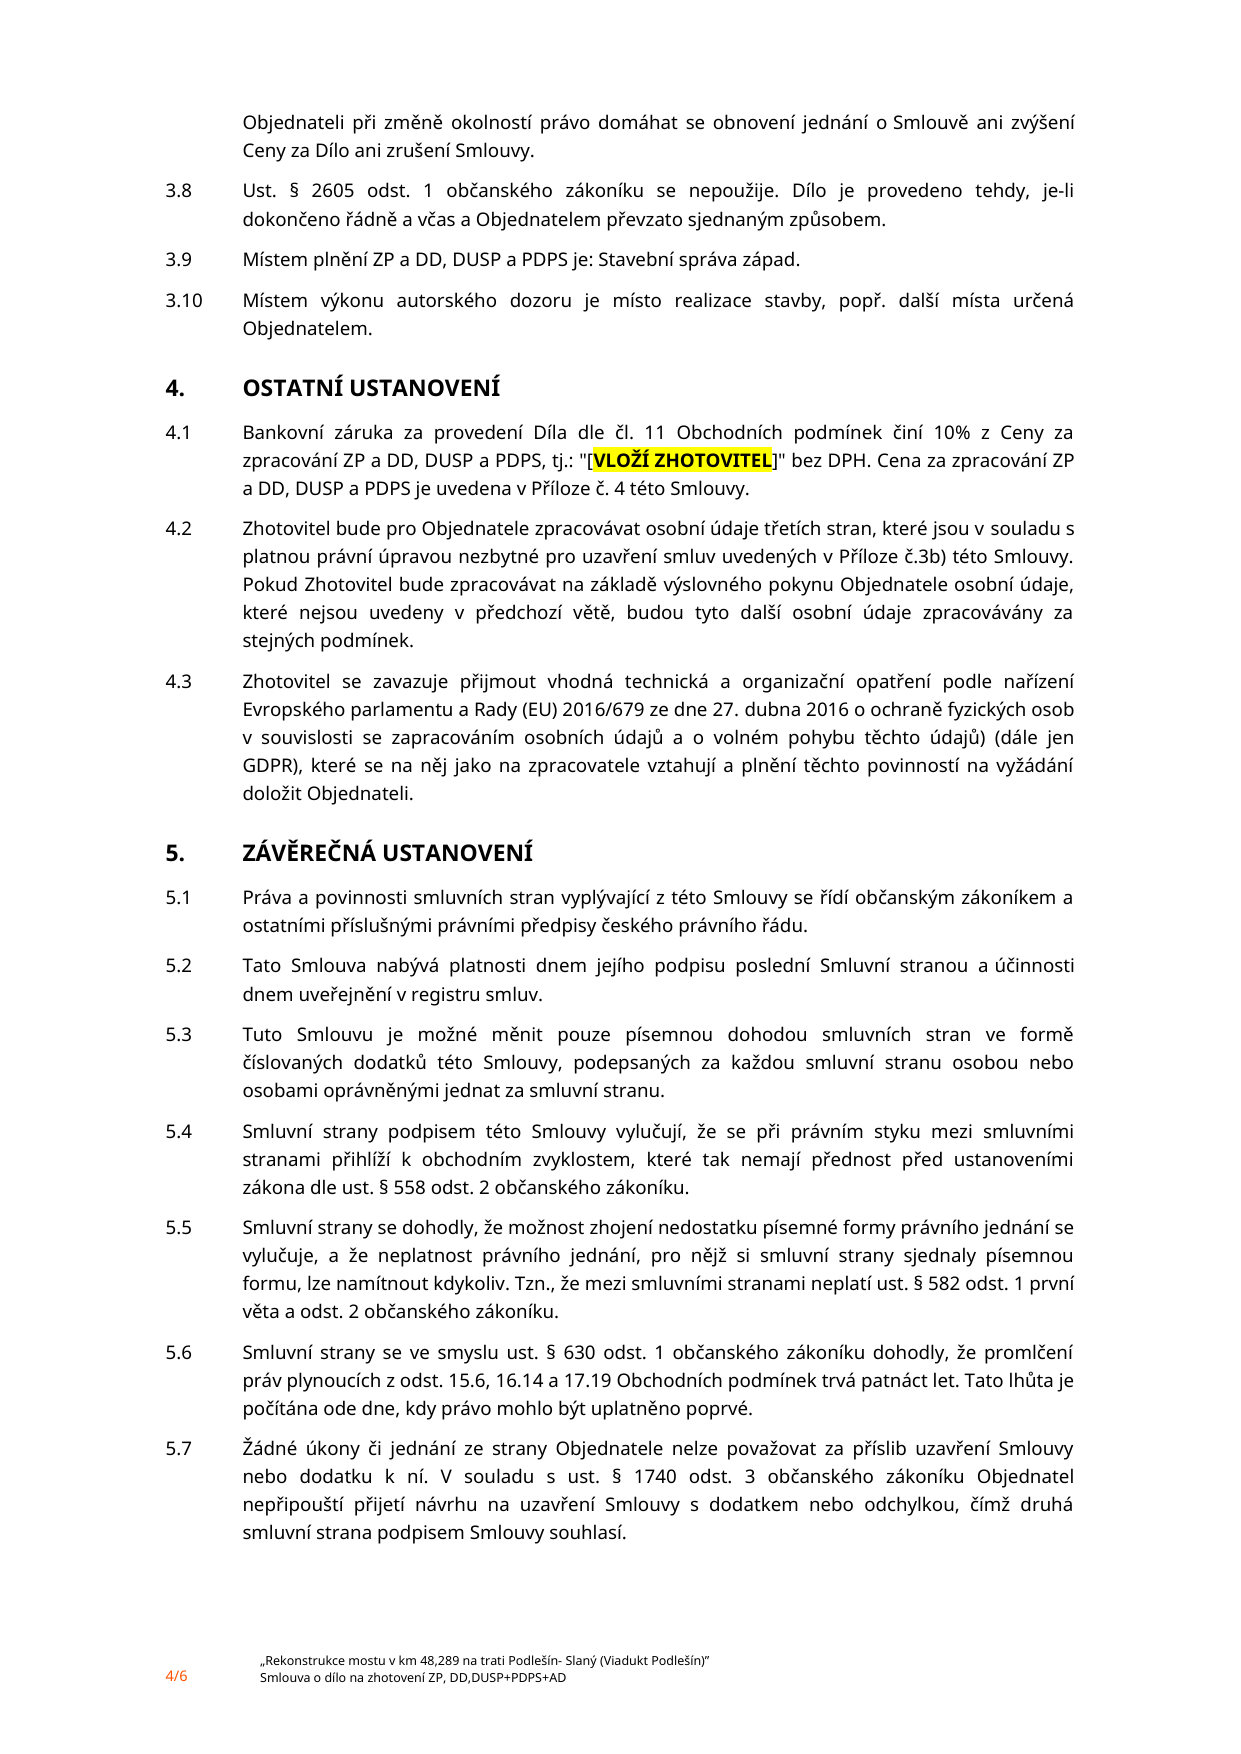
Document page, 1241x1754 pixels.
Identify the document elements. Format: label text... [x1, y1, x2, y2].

text Ust. § 2605 odst. 1 občanského zákoníku se nepoužije. Dílo je provedeno tehdy, je-li dokončeno řádně a včas a Objednatelem převzato sjednaným způsobem. [165, 178, 1075, 231]
text OSTATNÍ USTANOVENÍ [165, 372, 1075, 403]
text Smluvní strany podpisem této Smlouvy vylučují, že se při právním styku mezi smluvními stranami přihlíží k obchodním zvyklostem, které tak nemají přednost před ustanoveními zákona dle ust. § 558 odst. 2 občanského zákoníku. [165, 1118, 1075, 1199]
text Žádné úkony či jednání ze strany Objednatele nelze považovat za příslib uzavření Smlouvy nebo dodatku k ní. V souladu s ust. § 1740 odst. 3 občanského zákoníku Objednatel nepřipouští přijetí návrhu na uzavření Smlouvy s dodatkem nebo odchylkou, čímž druhá smluvní strana podpisem Smlouvy souhlasí. [165, 1436, 1075, 1545]
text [165, 109, 1075, 163]
text Smluvní strany se ve smyslu ust. § 630 odst. 1 občanského zákoníku dohodly, že promlčení práv plynoucích z odst. 15.6, 16.14 a 17.19 Obchodních podmínek trvá patnáct let. Tato lhůta je počítána ode dne, kdy právo mohlo být uplatněno poprvé. [165, 1339, 1075, 1421]
text Místem výkonu autorského dozoru je místo realizace stavby, popř. další místa určená Objednatelem. [165, 287, 1075, 340]
text Práva a povinnosti smluvních stran vyplývající z této Smlouvy se řídí občanským zákoníkem a ostatními příslušnými právními předpisy českého právního řádu. [165, 884, 1075, 938]
text Zhotovitel bude pro Objednatele zpracovávat osobní údaje třetích stran, které jsou v souladu s platnou právní úpravou nezbytné pro uzavření smluv uvedených v Příloze č.3b) této Smlouvy. Pokud Zhotovitel bude zpracovávat na základě výslovného pokynu Objednatele osobní údaje, které nejsou uvedeny v předchozí větě, budou tyto další osobní údaje zpracovávány za stejných podmínek. [165, 516, 1075, 653]
text ZÁVĚREČNÁ USTANOVENÍ [165, 837, 1075, 869]
text Tato Smlouva nabývá platnosti dnem jejího podpisu poslední Smluvní stranou a účinnosti dnem uveřejnění v registru smluv. [165, 953, 1075, 1006]
text Bankovní záruka za provedení Díla dle čl. 11 Obchodních podmínek činí 10% z Ceny za zpracování ZP a DD, DUSP a PDPS, tj.: "[VLOŽÍ ZHOTOVITEL]" bez DPH. Cena za zpracování ZP a DD, DUSP a PDPS je uvedena v Příloze č. 4 této Smlouvy. [165, 419, 1075, 501]
text Smluvní strany se dohodly, že možnost zhojení nedostatku písemné formy právního jednání se vylučuje, a že neplatnost právního jednání, pro nějž si smluvní strany sjednaly písemnou formu, lze namítnout kdykoliv. Tzn., že mezi smluvními stranami neplatí ust. § 582 odst. 1 první věta a odst. 2 občanského zákoníku. [165, 1214, 1075, 1324]
text Tuto Smlouvu je možné měnit pouze písemnou dohodou smluvních stran ve formě číslovaných dodatků této Smlouvy, podepsaných za každou smluvní stranu osobou nebo osobami oprávněnými jednat za smluvní stranu. [165, 1021, 1075, 1103]
text Místem plnění ZP a DD, DUSP a PDPS je: Stavební správa západ. [165, 246, 1075, 272]
text Zhotovitel se zavazuje přijmout vhodná technická a organizační opatření podle nařízení Evropského parlamentu a Rady (EU) 2016/679 ze dne 27. dubna 2016 o ochraně fyzických osob v souvislosti se zapracováním osobních údajů a o volném pohybu těchto údajů) (dále jen GDPR), které se na něj jako na zpracovatele vztahují a plnění těchto povinností na vyžádání doložit Objednateli. [165, 668, 1075, 806]
